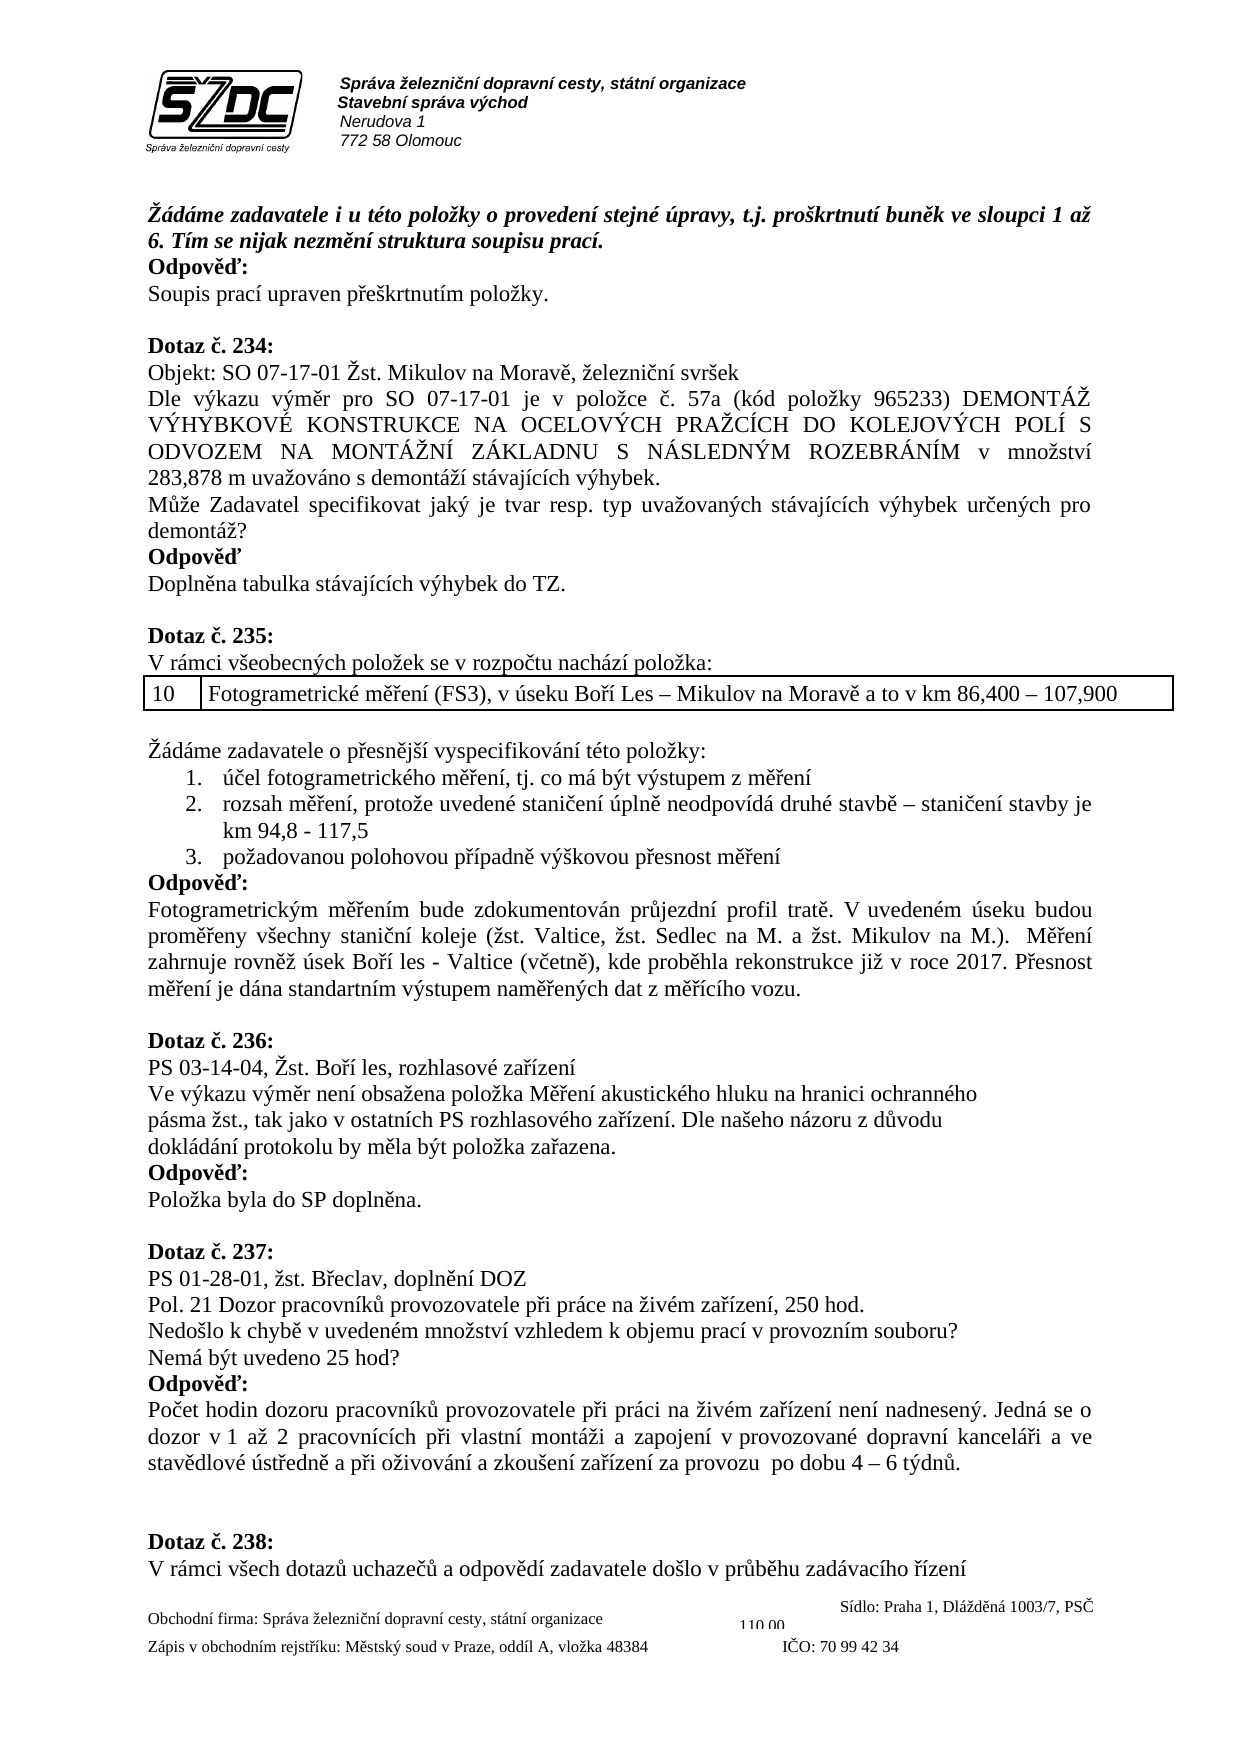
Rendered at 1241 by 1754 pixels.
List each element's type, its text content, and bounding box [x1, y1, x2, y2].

text Může Zadavatel specifikovat jaký je tvar resp. typ uvažovaných stávajících výhybek určených pro demontáž? [148, 491, 1093, 543]
text V rámci všech dotazů uchazečů a odpovědí zadavatele došlo v průběhu zadávacího řízení [148, 1554, 1093, 1581]
list požadovanou polohovou případně výškovou přesnost měření [185, 843, 1093, 869]
text Odpověď: [148, 1370, 1093, 1396]
text Ve výkazu výměr není obsažena položka Měření akustického hluku na hranici ochranného [148, 1080, 1093, 1107]
text Žádáme zadavatele i u této položky o provedení stejné úpravy, t.j. proškrtnutí buněk ve sloupci 1 až 6. Tím se nijak nezmění struktura soupisu prací. [148, 201, 1093, 253]
text Nemá být uvedeno 25 hod? [148, 1344, 1093, 1370]
text Odpověď: [148, 869, 1093, 896]
text PS 03-14-04, Žst. Boří les, rozhlasové zařízení [148, 1054, 1093, 1080]
text Odpověď: [148, 1159, 1093, 1186]
list účel fotogrametrického měření, tj. co má být výstupem z měření [185, 764, 1093, 790]
text Nedošlo k chybě v uvedeném množství vzhledem k objemu prací v provozním souboru? [148, 1317, 1093, 1344]
text Žádáme zadavatele o přesnější vyspecifikování této položky: [148, 738, 1093, 764]
text pásma žst., tak jako v ostatních PS rozhlasového zařízení. Dle našeho názoru z důvodu [148, 1107, 1093, 1133]
text Objekt: SO 07-17-01 Žst. Mikulov na Moravě, železniční svršek [148, 359, 1093, 385]
text Dotaz č. 235: [148, 622, 1093, 649]
text Soupis prací upraven přeškrtnutím položky. [148, 280, 1093, 306]
text Pol. 21 Dozor pracovníků provozovatele při práce na živém zařízení, 250 hod. [148, 1291, 1093, 1317]
text Počet hodin dozoru pracovníků provozovatele při práci na živém zařízení není nadnesený. Jedná se o dozor v 1 až 2 pracovnících při vlastní montáži a zapojení v provozované dopravní kanceláři a ve stavědlové ústředně a při oživování a zkoušení zařízení za provozu po dobu 4 – 6 týdnů. [148, 1396, 1093, 1476]
text Doplněna tabulka stávajících výhybek do TZ. [148, 570, 1093, 596]
text Dotaz č. 238: [148, 1528, 1093, 1554]
text V rámci všeobecných položek se v rozpočtu nachází položka: [148, 649, 1093, 675]
text Položka byla do SP doplněna. [148, 1186, 1093, 1212]
text Odpověď: [148, 253, 1093, 280]
list rozsah měření, protože uvedené staničení úplně neodpovídá druhé stavbě – staničení stavby je km 94,8 - 117,5 [185, 790, 1093, 843]
table_header Fotogrametrické měření (FS3), v úseku Boří Les – Mikulov na Moravě a to v km 86,400 – 107,900 [202, 677, 1172, 709]
text PS 01-28-01, žst. Břeclav, doplnění DOZ [148, 1265, 1093, 1291]
text Fotogrametrickým měřením bude zdokumentován průjezdní profil tratě. V uvedeném úseku budou proměřeny všechny staniční koleje (žst. Valtice, žst. Sedlec na M. a žst. Mikulov na M.). Měření zahrnuje rovněž úsek Boří les - Valtice (včetně), kde proběhla rekonstrukce již v roce 2017. Přesnost měření je dána standartním výstupem naměřených dat z měřícího vozu. [148, 896, 1093, 1001]
text Dle výkazu výměr pro SO 07-17-01 je v položce č. 57a (kód položky 965233) DEMONTÁŽ VÝHYBKOVÉ KONSTRUKCE NA OCELOVÝCH PRAŽCÍCH DO KOLEJOVÝCH POLÍ S ODVOZEM NA MONTÁŽNÍ ZÁKLADNU S NÁSLEDNÝM ROZEBRÁNÍM v množství 283,878 m uvažováno s demontáží stávajících výhybek. [148, 385, 1093, 491]
text Odpověď [148, 543, 1093, 570]
table_header 10 [145, 677, 200, 709]
text Dotaz č. 236: [148, 1027, 1093, 1054]
picture [145, 69, 303, 153]
text Dotaz č. 237: [148, 1238, 1093, 1265]
text Dotaz č. 234: [148, 332, 1093, 359]
text dokládání protokolu by měla být položka zařazena. [148, 1133, 1093, 1159]
